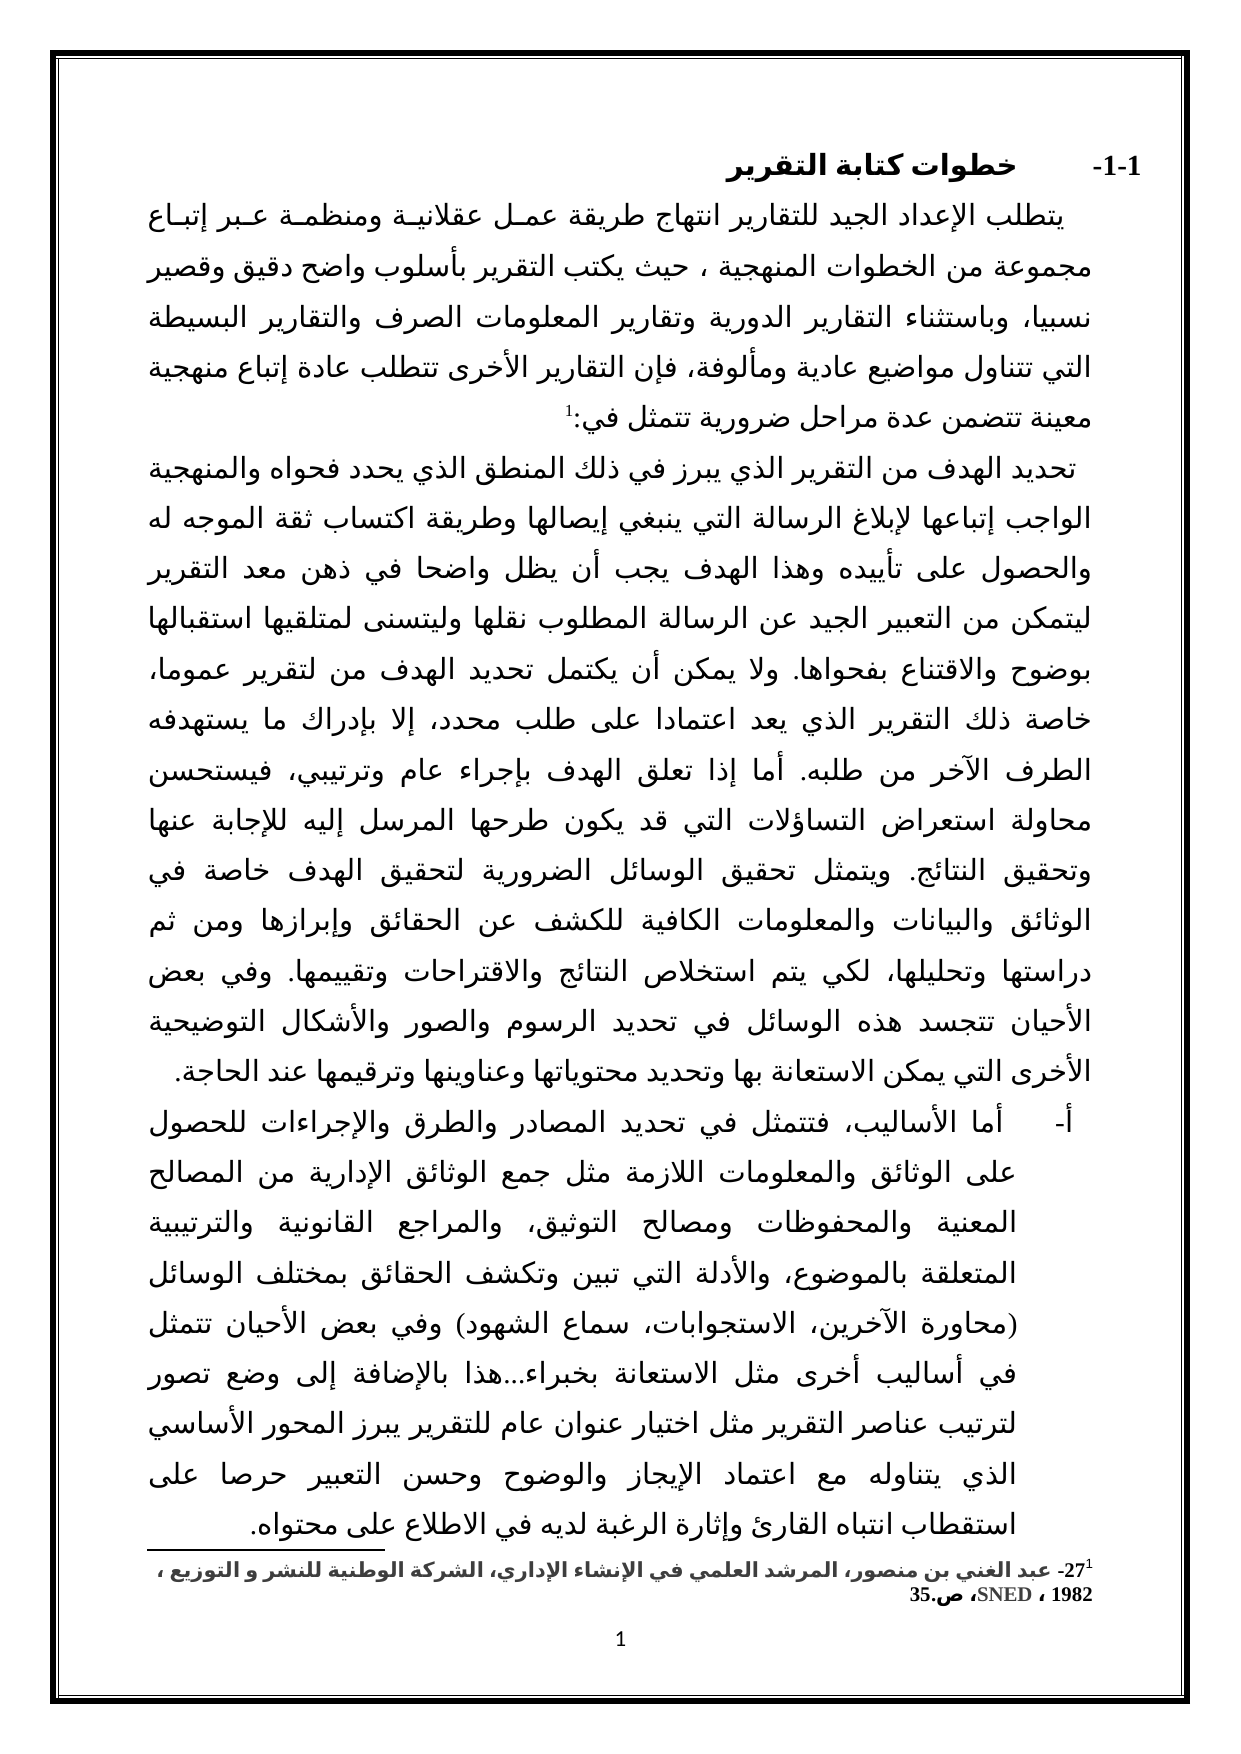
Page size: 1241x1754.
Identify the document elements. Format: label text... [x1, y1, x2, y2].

text تحديد الهدف من التقرير الذي يبرز في ذلك المنطق الذي يحدد فحواه والمنهجية الواجب إتباعها لإبلاغ الرسالة التي ينبغي إيصالها وطريقة اكتساب ثقة الموجه له والحصول على تأييده وهذا الهدف يجب أن يظل واضحا في ذهن معد التقرير ليتمكن من التعبير الجيد عن الرسالة المطلوب نقلها وليتسنى لمتلقيها استقبالها بوضوح والاقتناع بفحواها. ولا يمكن أن يكتمل تحديد الهدف من لتقرير عموما، خاصة ذلك التقرير الذي يعد اعتمادا على طلب محدد، إلا بإدراك ما يستهدفه الطرف الآخر من طلبه. أما إذا تعلق الهدف بإجراء عام وترتيبي، فيستحسن محاولة استعراض التساؤلات التي قد يكون طرحها المرسل إليه للإجابة عنها وتحقيق النتائج. ويتمثل تحقيق الوسائل الضرورية لتحقيق الهدف خاصة في الوثائق والبيانات والمعلومات الكافية للكشف عن الحقائق وإبرازها ومن ثم دراستها وتحليلها، لكي يتم استخلاص النتائج والاقتراحات وتقييمها. وفي بعض الأحيان تتجسد هذه الوسائل في تحديد الرسوم والصور والأشكال التوضيحية الأخرى التي يمكن الاستعانة بها وتحديد محتوياتها وعناوينها وترقيمها عند الحاجة. [147, 451, 1093, 1088]
list خطوات كتابة التقرير [147, 148, 1093, 181]
text يتطلب الإعداد الجيد للتقارير انتهاج طريقة عمل عقلانية ومنظمة عبر إتباع مجموعة من الخطوات المنهجية ، حيث يكتب التقرير بأسلوب واضح دقيق وقصير نسبيا، وباستثناء التقارير الدورية وتقارير المعلومات الصرف والتقارير البسيطة التي تتناول مواضيع عادية ومألوفة، فإن التقارير الأخرى تتطلب عادة إتباع منهجية معينة تتضمن عدة مراحل ضرورية تتمثل في: [147, 198, 1093, 434]
list أما الأساليب، فتتمثل في تحديد المصادر والطرق والإجراءات للحصول على الوثائق والمعلومات اللازمة مثل جمع الوثائق الإدارية من المصالح المعنية والمحفوظات ومصالح التوثيق، والمراجع القانونية والترتيبية المتعلقة بالموضوع، والأدلة التي تبين وتكشف الحقائق بمختلف الوسائل (محاورة الآخرين، الاستجوابات، سماع الشهود) وفي بعض الأحيان تتمثل في أساليب أخرى مثل الاستعانة بخبراء...هذا بالإضافة إلى وضع تصور لترتيب عناصر التقرير مثل اختيار عنوان عام للتقرير يبرز المحور الأساسي الذي يتناوله مع اعتماد الإيجاز والوضوح وحسن التعبير حرصا على استقطاب انتباه القارئ وإثارة الرغبة لديه في الاطلاع على محتواه. [147, 1105, 1055, 1541]
